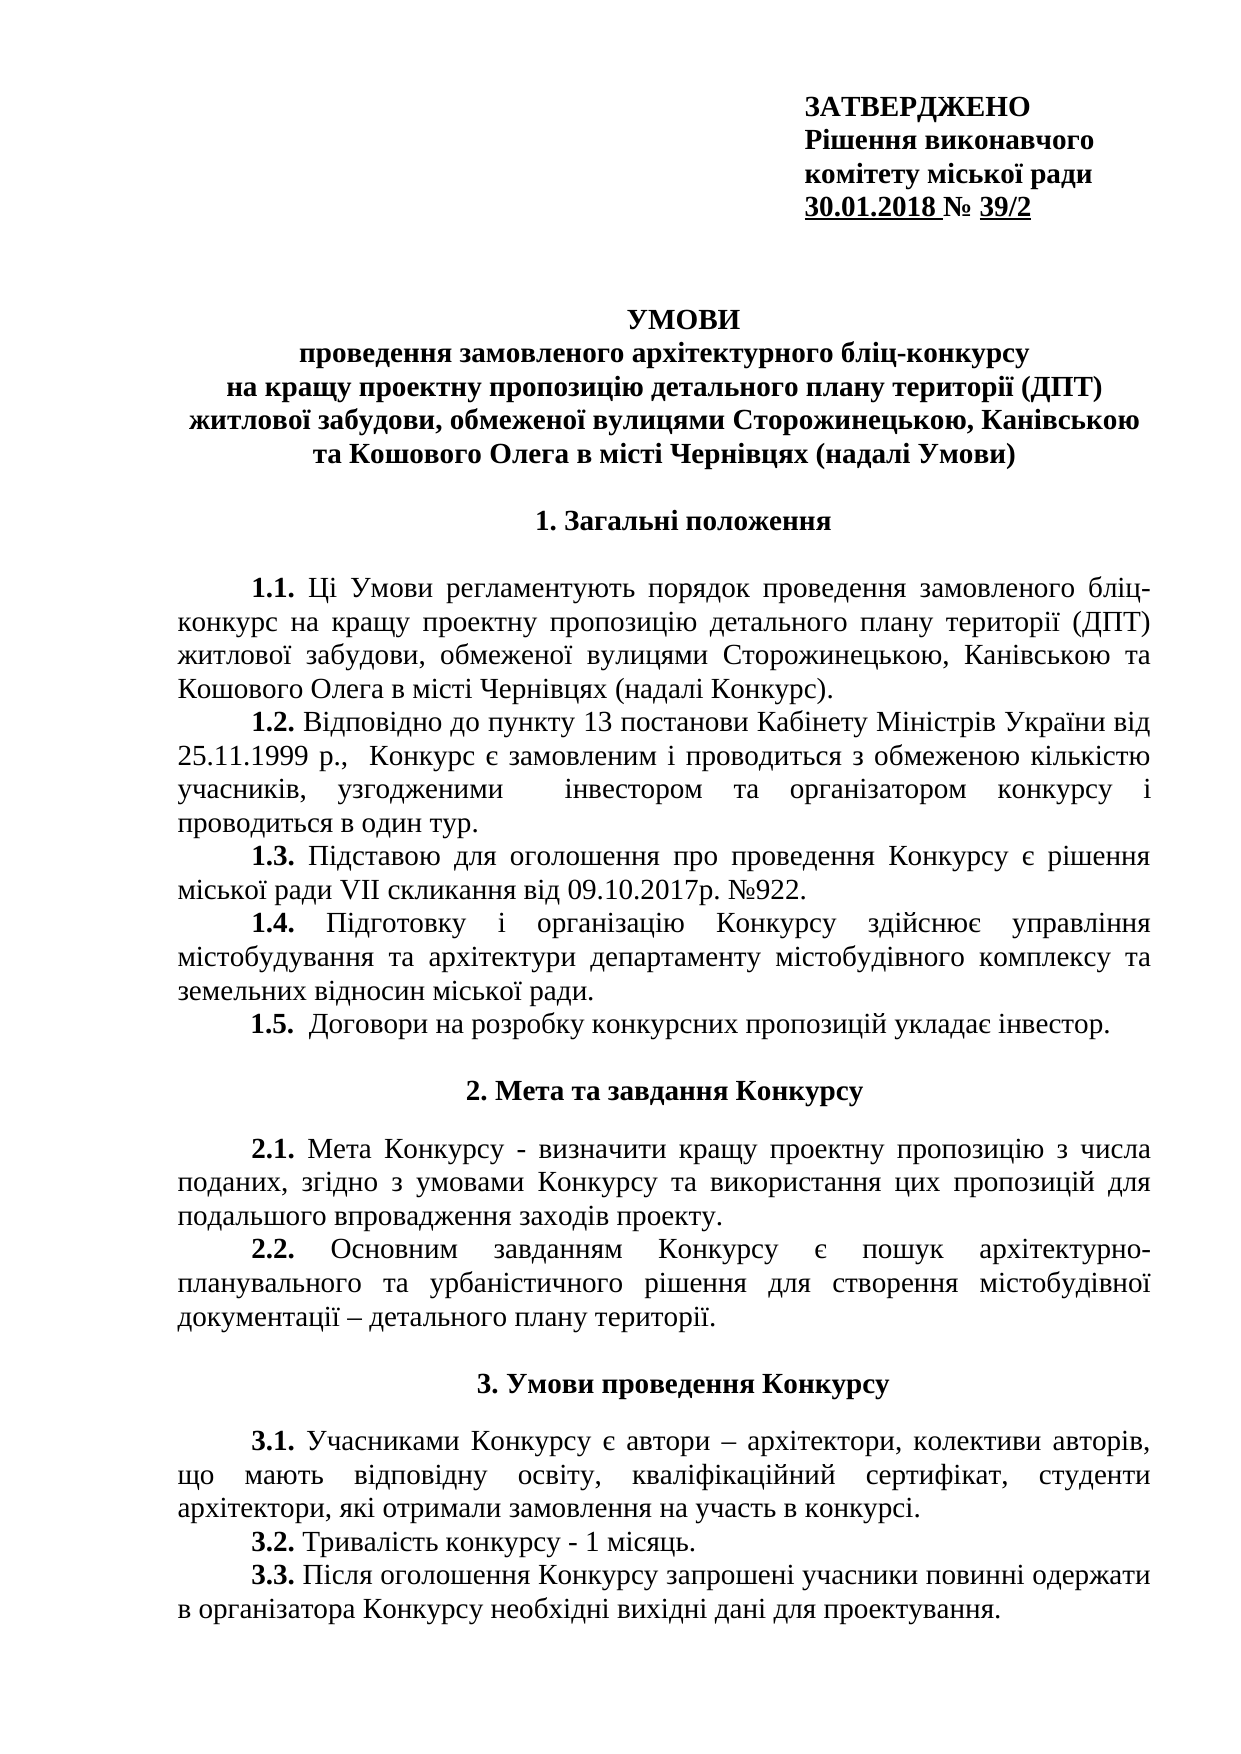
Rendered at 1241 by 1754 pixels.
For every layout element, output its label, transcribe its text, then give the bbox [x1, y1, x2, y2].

text 2. Мета та завдання Конкурсу [177, 1073, 1152, 1107]
text комітету міської ради [177, 156, 1160, 189]
subtitle 30.01.2018 № 39/2 [177, 189, 1152, 223]
text ЗАТВЕРДЖЕНО [177, 89, 1227, 122]
text на кращу проектну пропозицію детального плану території (ДПТ) житлової забудови, обмеженої вулицями Сторожинецькою, Канівською та Кошового Олега в місті Чернівцях (надалі Умови) [177, 369, 1152, 469]
subtitle 1.2. Відповідно до пункту 13 постанови Кабінету Міністрів України від 25.11.1999 р., Конкурс є замовленим і проводиться з обмеженою кількістю учасників, узгодженими інвестором та організатором конкурсу і проводиться в один тур. [177, 704, 1152, 838]
text 2.2. Основним завданням Конкурсу є пошук архітектурно-планувального та урбаністичного рішення для створення містобудівної документації – детального плану території. [177, 1232, 1152, 1332]
text 1. Загальні положення [215, 503, 1152, 537]
text УМОВИ [215, 302, 1152, 335]
text 3.3. Після оголошення Конкурсу запрошені учасники повинні одержати в організатора Конкурсу необхідні вихідні дані для проектування. [177, 1557, 1152, 1624]
text 2.1. Мета Конкурсу - визначити кращу проектну пропозицію з числа поданих, згідно з умовами Конкурсу та використання цих пропозицій для подальшого впровадження заходів проекту. [177, 1131, 1152, 1232]
text проведення замовленого архітектурного бліц-конкурсу [177, 335, 1152, 369]
text 3.1. Учасниками Конкурсу є автори – архітектори, колективи авторів, що мають відповідну освіту, кваліфікаційний сертифікат, студенти архітектори, які отримали замовлення на участь в конкурсі. [177, 1423, 1152, 1524]
text 1.5. Договори на розробку конкурсних пропозицій укладає інвестор. [177, 1006, 1152, 1040]
text 3.2. Тривалість конкурсу - 1 місяць. [177, 1524, 1152, 1557]
text 1.1. Ці Умови регламентують порядок проведення замовленого бліц-конкурс на кращу проектну пропозицію детального плану території (ДПТ) житлової забудови, обмеженої вулицями Сторожинецькою, Канівською та Кошового Олега в місті Чернівцях (надалі Конкурс). [177, 570, 1152, 704]
text 1.4. Підготовку і організацію Конкурсу здійснює управління містобудування та архітектури департаменту містобудівного комплексу та земельних відносин міської ради. [177, 906, 1152, 1006]
text Рішення виконавчого [177, 122, 1160, 156]
text 3. Умови проведення Конкурсу [177, 1366, 1152, 1399]
text 1.3. Підставою для оголошення про проведення Конкурсу є рішення міської ради VII скликання від 09.10.2017р. №922. [177, 838, 1152, 906]
